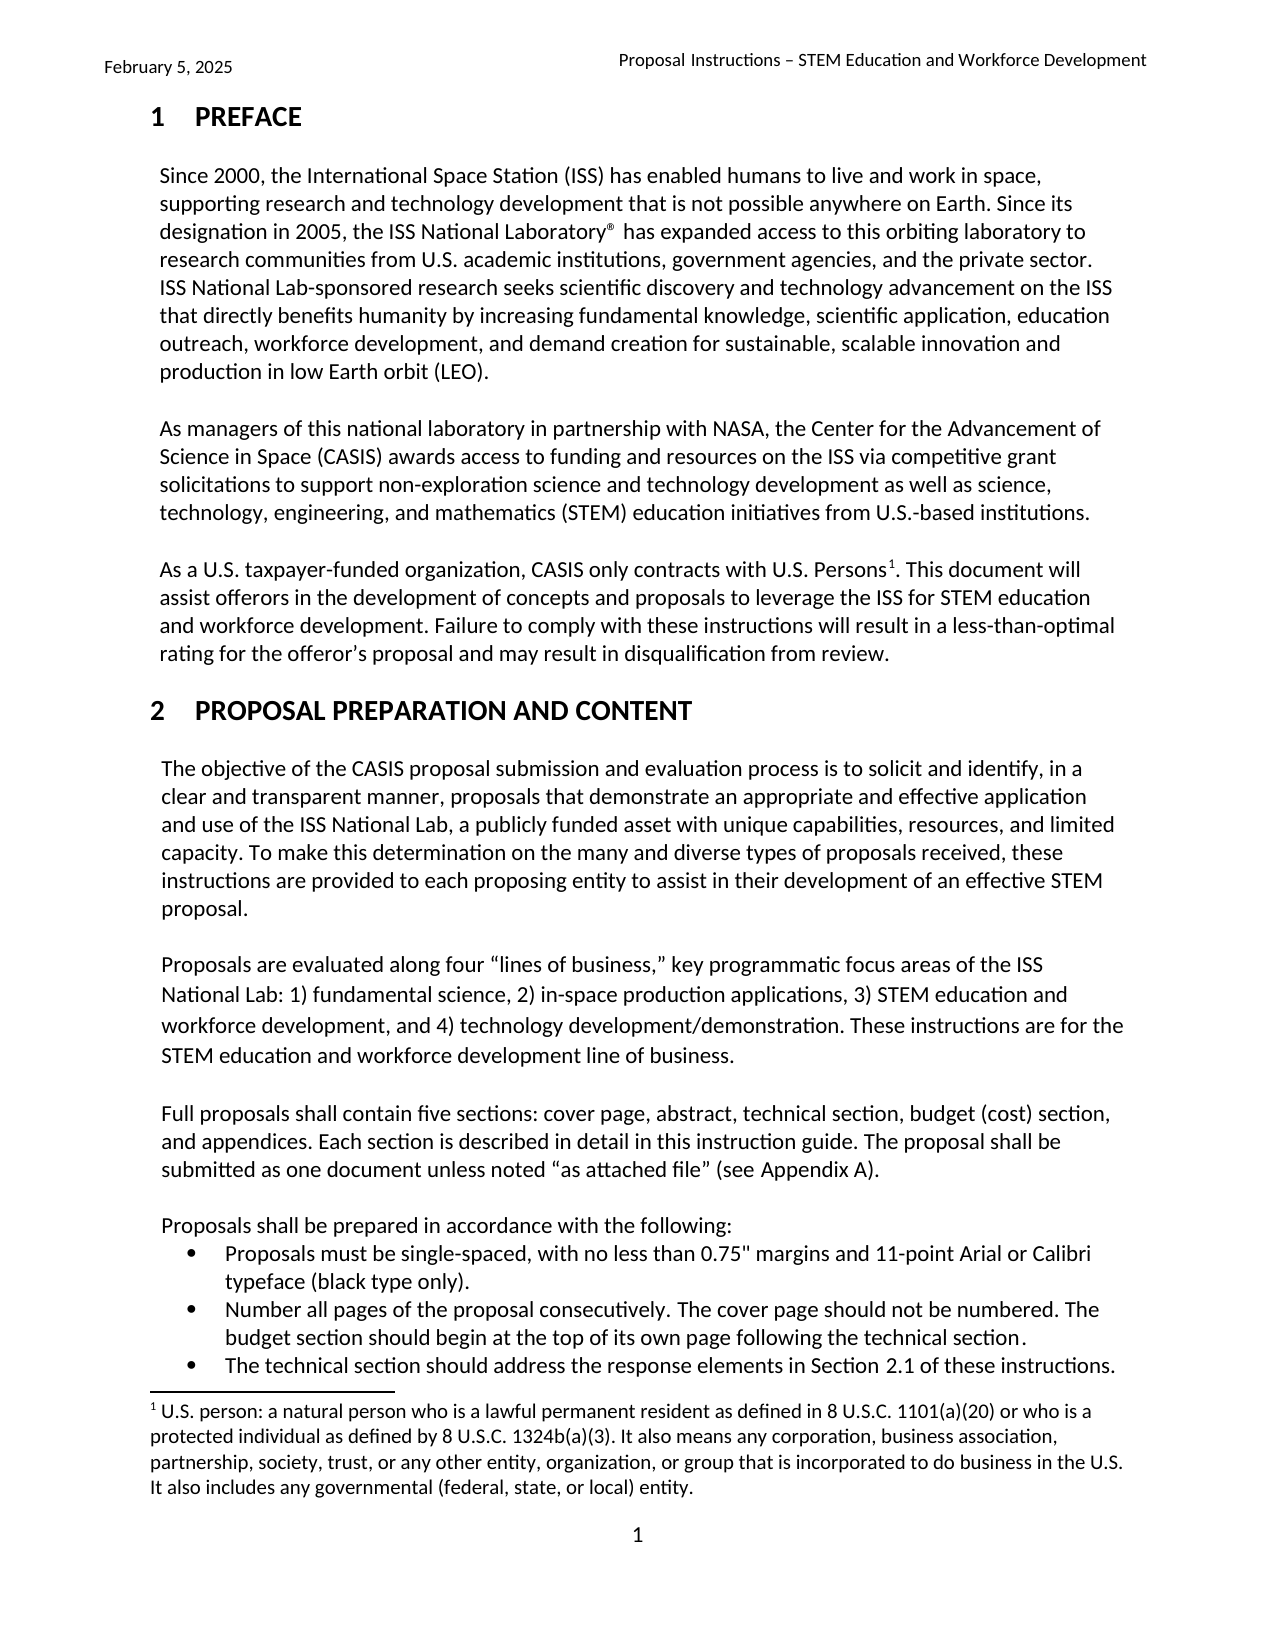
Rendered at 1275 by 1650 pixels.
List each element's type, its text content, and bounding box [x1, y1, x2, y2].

text Since 2000, the International Space Station (ISS) has enabled humans to live and work in space, supporting research and technology development that is not possible anywhere on Earth. Since its designation in 2005, the ISS National Laboratory® has expanded access to this orbiting laboratory to research communities from U.S. academic institutions, government agencies, and the private sector. ISS National Lab-sponsored research seeks scientific discovery and technology advancement on the ISS that directly benefits humanity by increasing fundamental knowledge, scientific application, education outreach, workforce development, and demand creation for sustainable, scalable innovation and production in low Earth orbit (LEO). [159, 161, 1125, 385]
list Number all pages of the proposal consecutively. The cover page should not be numbered. The budget section should begin at the top of its own page following the technical section. [187, 1295, 1125, 1351]
subtitle PREFACE [150, 98, 1125, 134]
text The objective of the CASIS proposal submission and evaluation process is to solicit and identify, in a clear and transparent manner, proposals that demonstrate an appropriate and effective application and use of the ISS National Lab, a publicly funded asset with unique capabilities, resources, and limited capacity. To make this determination on the many and diverse types of proposals received, these instructions are provided to each proposing entity to assist in their development of an effective STEM proposal. [161, 754, 1125, 922]
list Proposals must be single-spaced, with no less than 0.75" margins and 11-point Arial or Calibri typeface (black type only). [187, 1239, 1125, 1295]
subtitle PROPOSAL PREPARATION AND CONTENT [150, 692, 1125, 728]
text Proposals are evaluated along four “lines of business,” key programmatic focus areas of the ISS National Lab: 1) fundamental science, 2) in-space production applications, 3) STEM education and workforce development, and 4) technology development/demonstration. These instructions are for the STEM education and workforce development line of business. [161, 950, 1125, 1069]
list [187, 1351, 1125, 1379]
text As a U.S. taxpayer-funded organization, CASIS only contracts with U.S. Persons. This document will assist offerors in the development of concepts and proposals to leverage the ISS for STEM education and workforce development. Failure to comply with these instructions will result in a less-than-optimal rating for the offeror’s proposal and may result in disqualification from review. [891, 555, 1125, 667]
text Full proposals shall contain five sections: cover page, abstract, technical section, budget (cost) section, and appendices. Each section is described in detail in this instruction guide. The proposal shall be submitted as one document unless noted “as attached file” (see Appendix A). [161, 1099, 1113, 1183]
text Proposals shall be prepared in accordance with the following: [161, 1211, 1125, 1239]
